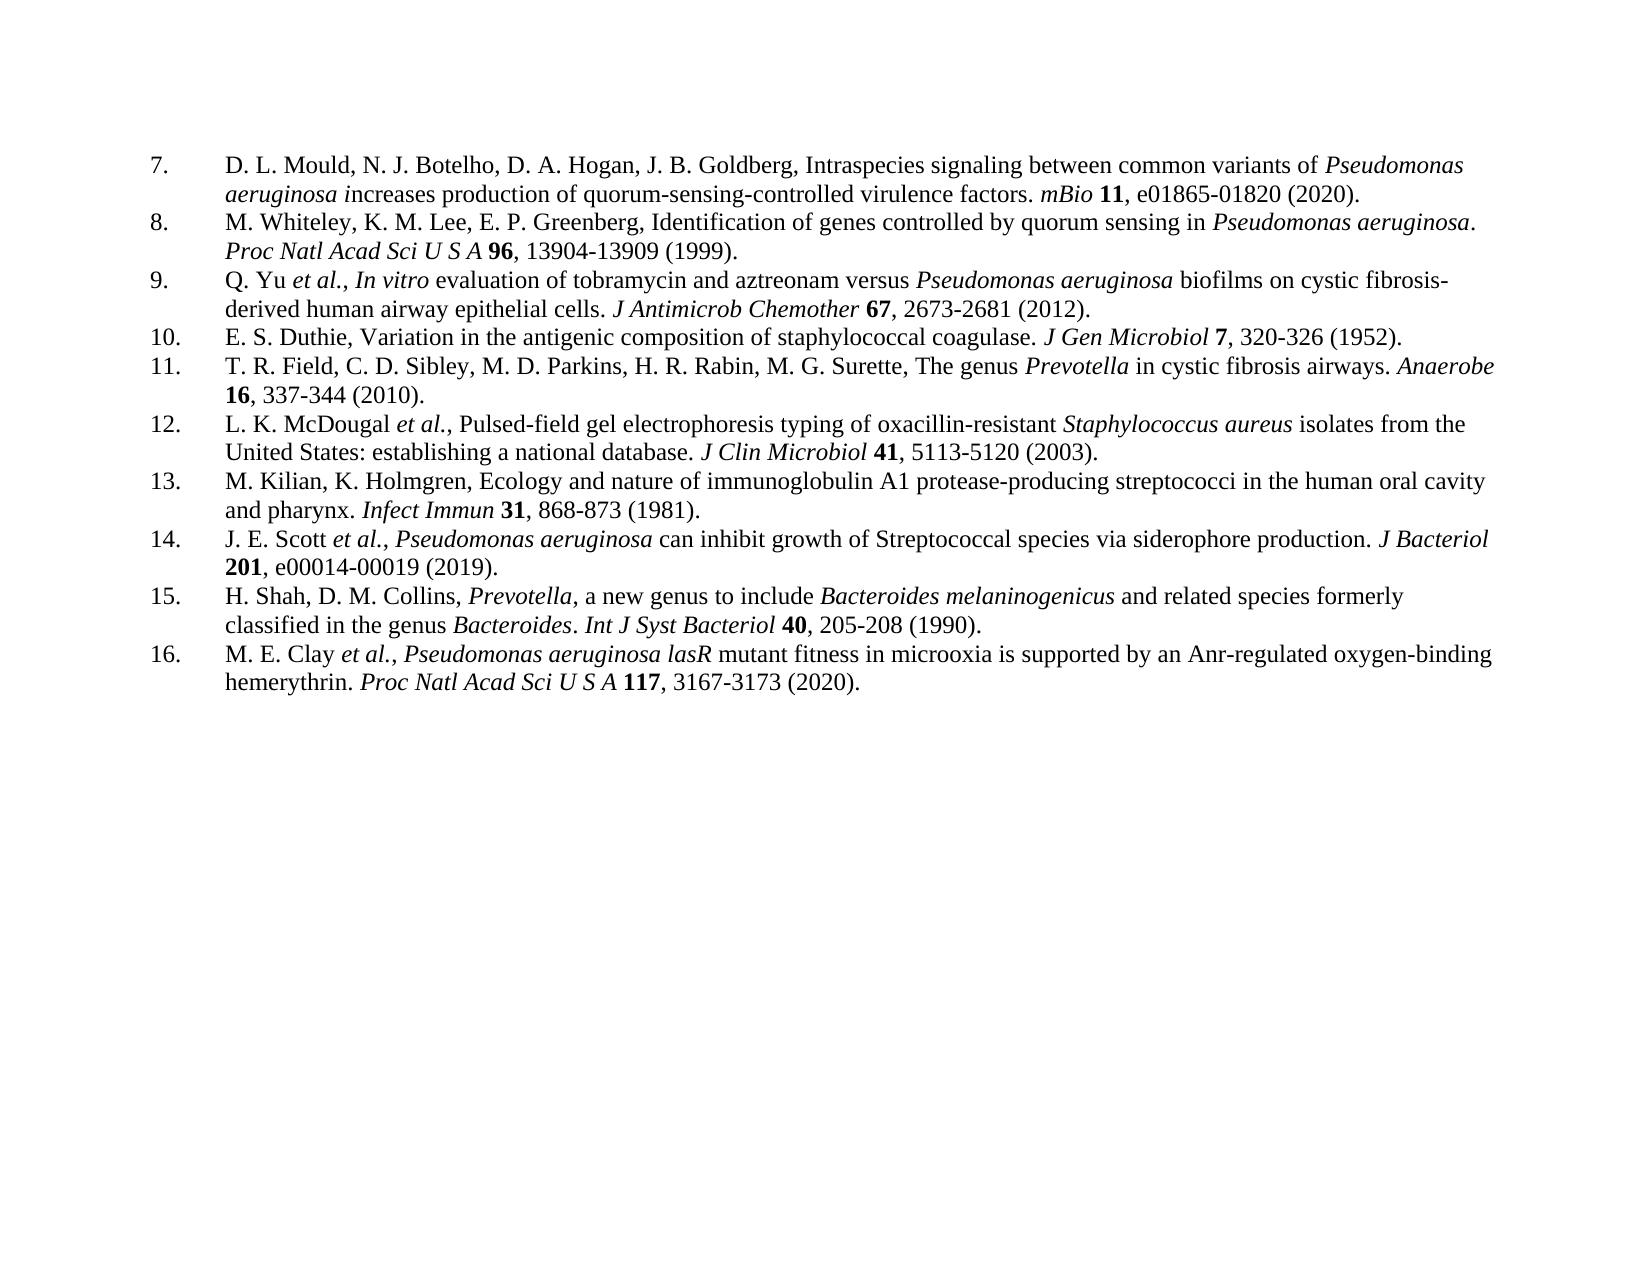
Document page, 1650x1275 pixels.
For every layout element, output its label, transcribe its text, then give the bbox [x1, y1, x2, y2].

text 8. M. Whiteley, K. M. Lee, E. P. Greenberg, Identification of genes controlled by quorum sensing in Pseudomonas aeruginosa. Proc Natl Acad Sci U S A 96, 13904-13909 (1999). [150, 207, 1500, 265]
text 10. E. S. Duthie, Variation in the antigenic composition of staphylococcal coagulase. J Gen Microbiol 7, 320-326 (1952). [150, 322, 1500, 351]
text 14. J. E. Scott et al., Pseudomonas aeruginosa can inhibit growth of Streptococcal species via siderophore production. J Bacteriol 201, e00014-00019 (2019). [150, 524, 1500, 581]
text 16. M. E. Clay et al., Pseudomonas aeruginosa lasR mutant fitness in microoxia is supported by an Anr-regulated oxygen-binding hemerythrin. Proc Natl Acad Sci U S A 117, 3167-3173 (2020). [150, 639, 1500, 696]
text 12. L. K. McDougal et al., Pulsed-field gel electrophoresis typing of oxacillin-resistant Staphylococcus aureus isolates from the United States: establishing a national database. J Clin Microbiol 41, 5113-5120 (2003). [150, 409, 1500, 466]
text 11. T. R. Field, C. D. Sibley, M. D. Parkins, H. R. Rabin, M. G. Surette, The genus Prevotella in cystic fibrosis airways. Anaerobe 16, 337-344 (2010). [150, 351, 1500, 409]
text 15. H. Shah, D. M. Collins, Prevotella, a new genus to include Bacteroides melaninogenicus and related species formerly classified in the genus Bacteroides. Int J Syst Bacteriol 40, 205-208 (1990). [150, 581, 1500, 639]
text 7. D. L. Mould, N. J. Botelho, D. A. Hogan, J. B. Goldberg, Intraspecies signaling between common variants of Pseudomonas aeruginosa increases production of quorum-sensing-controlled virulence factors. mBio 11, e01865-01820 (2020). [150, 150, 1500, 207]
text 9. Q. Yu et al., In vitro evaluation of tobramycin and aztreonam versus Pseudomonas aeruginosa biofilms on cystic fibrosis-derived human airway epithelial cells. J Antimicrob Chemother 67, 2673-2681 (2012). [150, 265, 1500, 322]
text 13. M. Kilian, K. Holmgren, Ecology and nature of immunoglobulin A1 protease-producing streptococci in the human oral cavity and pharynx. Infect Immun 31, 868-873 (1981). [150, 466, 1500, 524]
